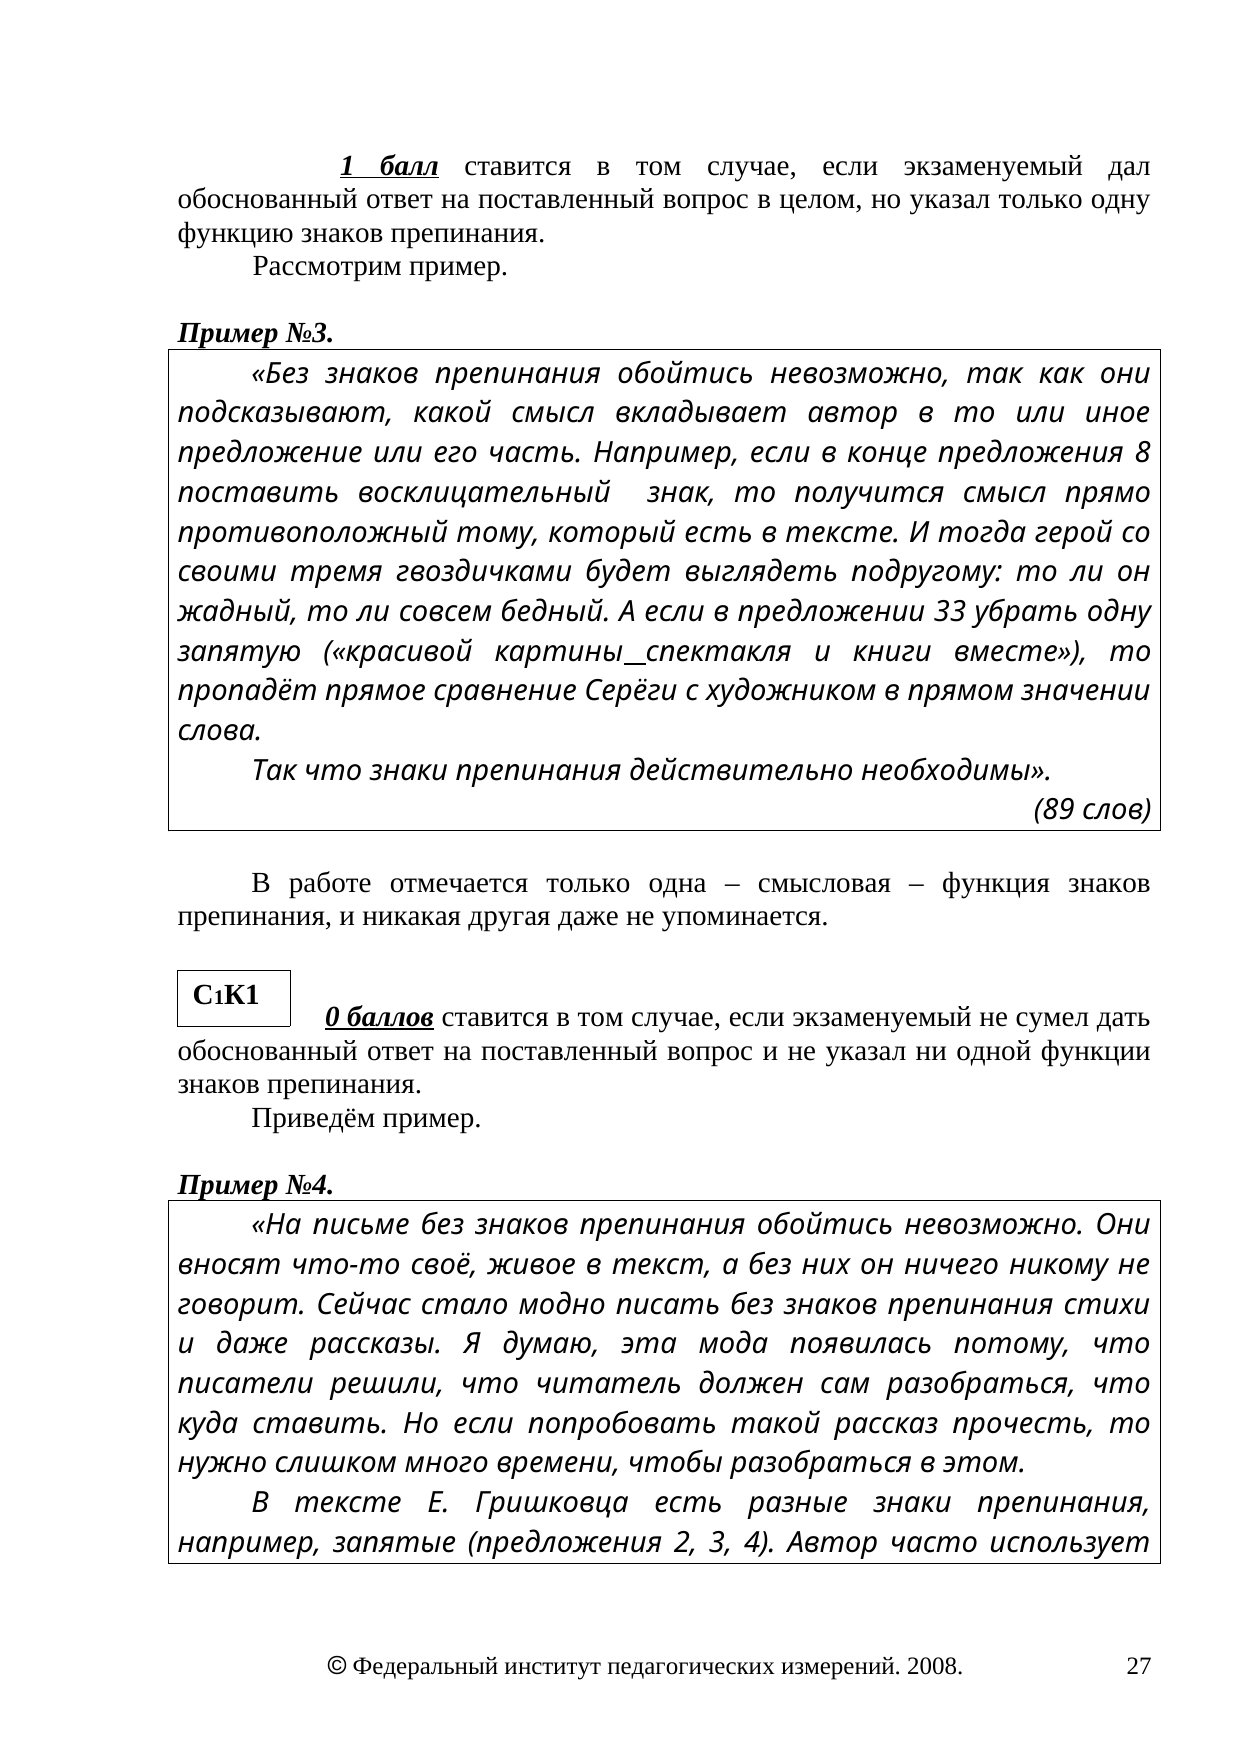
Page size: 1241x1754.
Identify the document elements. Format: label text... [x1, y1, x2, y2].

text Пример №4. [177, 1167, 1152, 1200]
text 1 балл ставится в том случае, если экзаменуемый дал обоснованный ответ на поставленный вопрос в целом, но указал только одну функцию знаков препинания. [177, 148, 1152, 248]
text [169, 1478, 1160, 1563]
text Рассмотрим пример. [177, 248, 1152, 282]
text Приведём пример. [177, 1100, 1152, 1133]
text «Без знаков препинания обойтись невозможно, так как они подсказывают, какой смысл вкладывает автор в то или иное предложение или его часть. Например, если в конце предложения 8 поставить восклицательный знак, то получится смысл прямо противоположный тому, который есть в тексте. И тогда герой со своими тремя гвоздичками будет выглядеть подругому: то ли он жадный, то ли совсем бедный. А если в предложении 33 убрать одну запятую («красивой картины спектакля и книги вместе»), то пропадёт прямое сравнение Серёги с художником в прямом значении слова. [169, 350, 1160, 749]
text Пример №3. [177, 315, 1152, 349]
text (89 слов) [169, 786, 1160, 830]
text 0 баллов ставится в том случае, если экзаменуемый не сумел дать обоснованный ответ на поставленный вопрос и не указал ни одной функции знаков препинания. [177, 999, 1152, 1100]
text «На письме без знаков препинания обойтись невозможно. Они вносят что-то своё, живое в текст, а без них он ничего никому не говорит. Сейчас стало модно писать без знаков препинания стихи и даже рассказы. Я думаю, эта мода появилась потому, что писатели решили, что читатель должен сам разобраться, что куда ставить. Но если попробовать такой рассказ прочесть, то нужно слишком много времени, чтобы разобраться в этом. [169, 1201, 1160, 1478]
text Так что знаки препинания действительно необходимы». [177, 749, 1152, 786]
text В работе отмечается только одна – смысловая – функция знаков препинания, и никакая другая даже не упоминается. [177, 865, 1152, 932]
